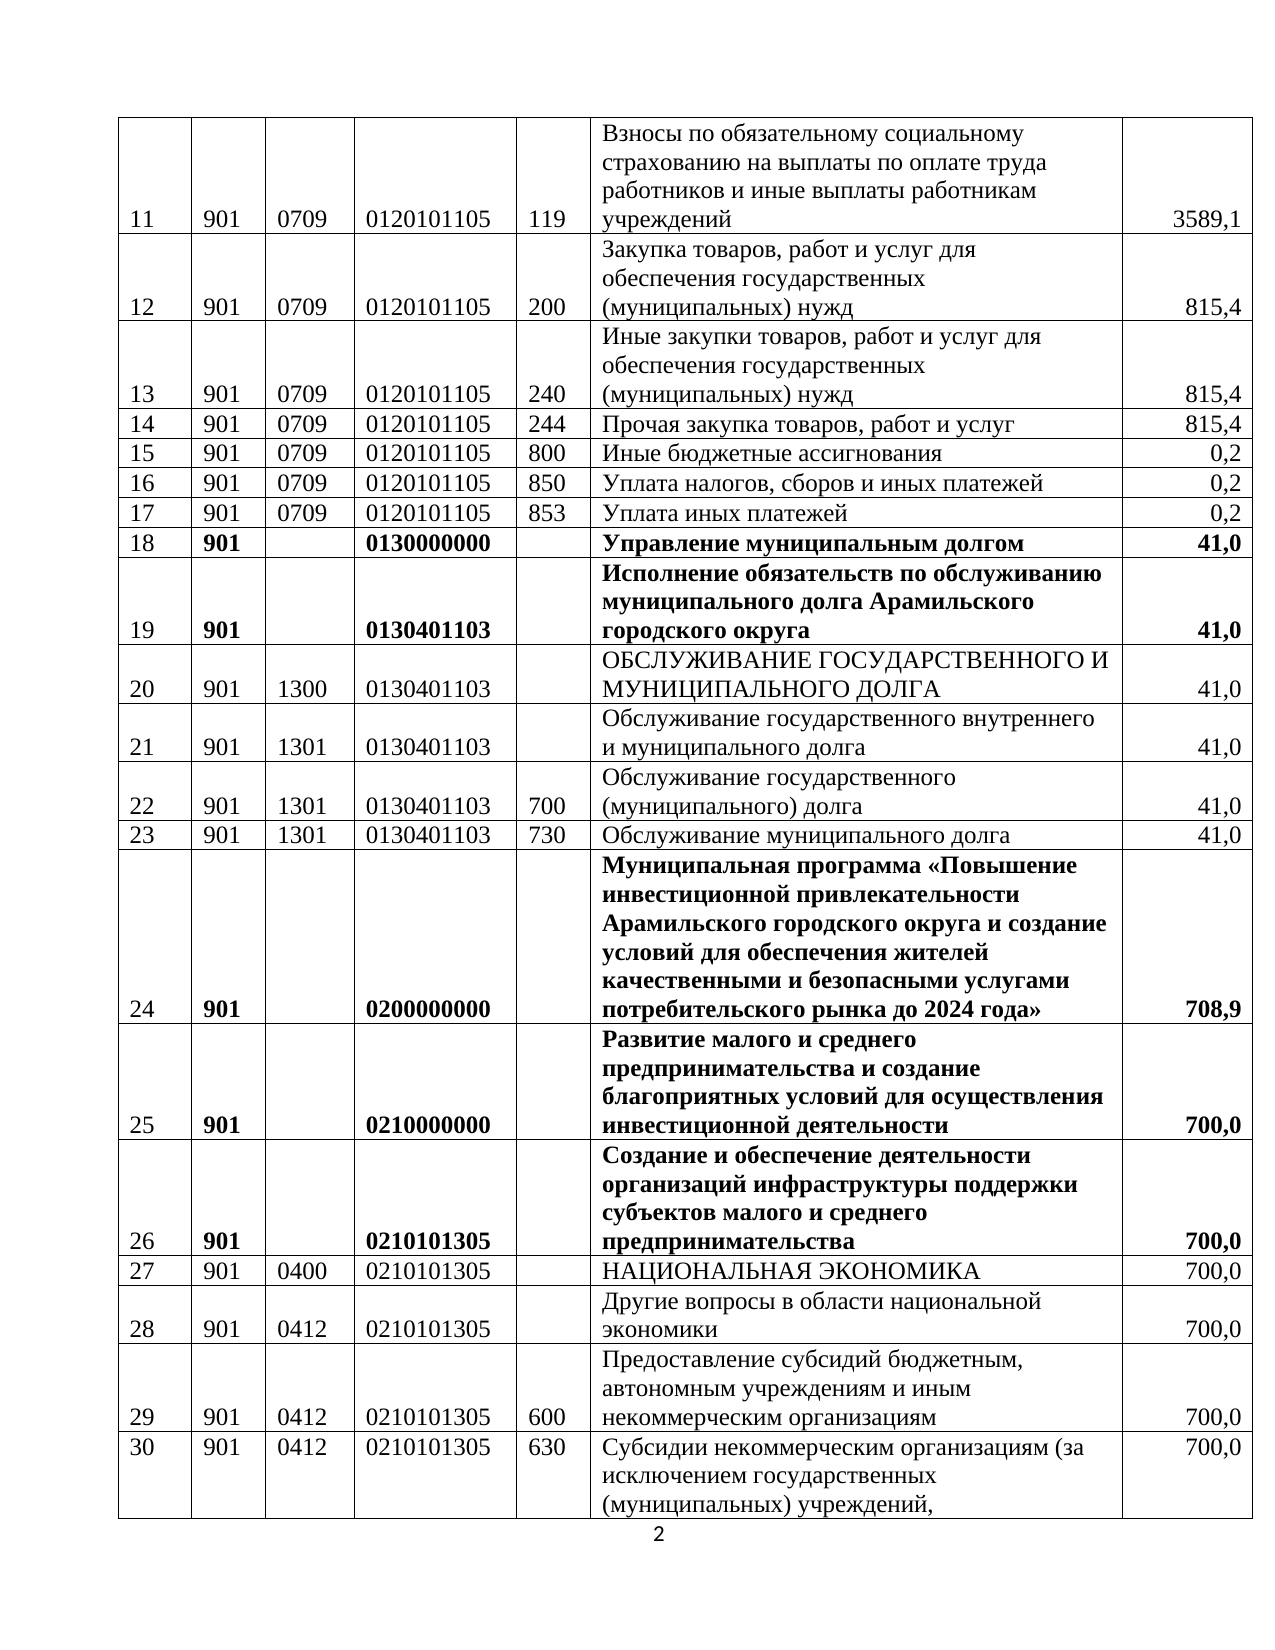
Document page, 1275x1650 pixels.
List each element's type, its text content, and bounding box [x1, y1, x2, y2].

table_cell Иные бюджетные ассигнования [591, 439, 1122, 467]
table_cell Создание и обеспечение деятельности организаций инфраструктуры поддержки субъектов малого и среднего предпринимательства [591, 1140, 1122, 1255]
table_cell Уплата иных платежей [591, 498, 1122, 527]
table_cell 700,0 [1123, 1256, 1252, 1285]
table_cell 815,4 [1123, 409, 1252, 437]
table_cell 901 [192, 821, 265, 849]
table_cell 0210101305 [355, 1140, 516, 1255]
table_cell 41,0 [1123, 645, 1252, 702]
table_cell [517, 1286, 590, 1343]
table_cell 0120101105 [355, 439, 516, 467]
table_cell Предоставление субсидий бюджетным, автономным учреждениям и иным некоммерческим организациям [591, 1344, 1122, 1431]
table_cell 0,2 [1123, 498, 1252, 527]
table_cell 0400 [266, 1256, 354, 1285]
table_cell 3589,1 [1123, 118, 1252, 233]
table_cell 700,0 [1123, 1432, 1252, 1518]
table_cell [591, 1432, 1122, 1518]
table_cell 800 [517, 439, 590, 467]
table_cell Взносы по обязательному социальному страхованию на выплаты по оплате труда работников и иные выплаты работникам учреждений [591, 118, 1122, 233]
table_cell 901 [192, 528, 265, 557]
table_cell [266, 850, 354, 1023]
table_cell [517, 1256, 590, 1285]
table_cell 901 [192, 234, 265, 320]
table_cell 700,0 [1123, 1140, 1252, 1255]
table_cell 700,0 [1123, 1344, 1252, 1431]
table_cell 41,0 [1123, 704, 1252, 761]
table_cell Обслуживание государственного внутреннего и муниципального долга [591, 704, 1122, 761]
table_cell 11 [119, 118, 191, 233]
table_cell [517, 645, 590, 702]
table_cell 0709 [266, 439, 354, 467]
table_cell 200 [517, 234, 590, 320]
table_cell 0130401103 [355, 821, 516, 849]
table_cell 0,2 [1123, 468, 1252, 497]
table_cell 23 [119, 821, 191, 849]
table_cell [517, 850, 590, 1023]
table_cell 630 [517, 1432, 590, 1518]
table_cell 853 [517, 498, 590, 527]
table_cell 0120101105 [355, 234, 516, 320]
table_cell 1301 [266, 821, 354, 849]
table_cell [266, 558, 354, 644]
table_cell 901 [192, 439, 265, 467]
table_cell Муниципальная программа «Повышение инвестиционной привлекательности Арамильского городского округа и создание условий для обеспечения жителей качественными и безопасными услугами потребительского рынка до 2024 года» [591, 850, 1122, 1023]
table_cell 901 [192, 1286, 265, 1343]
table_cell 0709 [266, 498, 354, 527]
table_cell 18 [119, 528, 191, 557]
table_cell Обслуживание муниципального долга [591, 821, 1122, 849]
table_cell ОБСЛУЖИВАНИЕ ГОСУДАРСТВЕННОГО И МУНИЦИПАЛЬНОГО ДОЛГА [591, 645, 1122, 702]
table_cell 901 [192, 118, 265, 233]
table_cell 0210101305 [355, 1344, 516, 1431]
table_cell 25 [119, 1024, 191, 1139]
table_cell Другие вопросы в области национальной экономики [591, 1286, 1122, 1343]
table_cell 0130000000 [355, 528, 516, 557]
table_cell 29 [119, 1344, 191, 1431]
table_cell 901 [192, 1256, 265, 1285]
table_cell 15 [119, 439, 191, 467]
table_cell 901 [192, 762, 265, 819]
table_cell 901 [192, 645, 265, 702]
table_cell 0412 [266, 1286, 354, 1343]
table_cell 27 [119, 1256, 191, 1285]
table_cell 901 [192, 1432, 265, 1518]
table_cell 0412 [266, 1432, 354, 1518]
table_cell 41,0 [1123, 821, 1252, 849]
table_cell 0709 [266, 234, 354, 320]
table_cell 28 [119, 1286, 191, 1343]
table_cell 700 [517, 762, 590, 819]
table_cell Обслуживание государственного (муниципального) долга [591, 762, 1122, 819]
table_cell 901 [192, 850, 265, 1023]
table_cell 0130401103 [355, 558, 516, 644]
table_cell 0130401103 [355, 762, 516, 819]
table_cell 0120101105 [355, 409, 516, 437]
table_cell 13 [119, 321, 191, 408]
table_cell 0709 [266, 118, 354, 233]
table_cell [517, 704, 590, 761]
table_cell 26 [119, 1140, 191, 1255]
table_cell 22 [119, 762, 191, 819]
table_cell Закупка товаров, работ и услуг для обеспечения государственных (муниципальных) нужд [591, 234, 1122, 320]
table_cell 0709 [266, 321, 354, 408]
table_cell [517, 1024, 590, 1139]
table_cell Иные закупки товаров, работ и услуг для обеспечения государственных (муниципальных) нужд [591, 321, 1122, 408]
table_cell 0130401103 [355, 645, 516, 702]
table_cell 0412 [266, 1344, 354, 1431]
table_cell Развитие малого и среднего предпринимательства и создание благоприятных условий для осуществления инвестиционной деятельности [591, 1024, 1122, 1139]
table_cell 19 [119, 558, 191, 644]
table_cell 901 [192, 1344, 265, 1431]
table_cell 0709 [266, 409, 354, 437]
table_cell 240 [517, 321, 590, 408]
table_cell 0120101105 [355, 468, 516, 497]
table_cell 0120101105 [355, 498, 516, 527]
table_cell 41,0 [1123, 558, 1252, 644]
table_cell 16 [119, 468, 191, 497]
table_cell [517, 528, 590, 557]
table_cell 14 [119, 409, 191, 437]
table_cell 1301 [266, 704, 354, 761]
table_cell 0200000000 [355, 850, 516, 1023]
table_cell [266, 528, 354, 557]
table_cell 0210101305 [355, 1286, 516, 1343]
table_cell 24 [119, 850, 191, 1023]
table_cell НАЦИОНАЛЬНАЯ ЭКОНОМИКА [591, 1256, 1122, 1285]
table_cell Управление муниципальным долгом [591, 528, 1122, 557]
table_cell 0210101305 [355, 1432, 516, 1518]
table_cell 0120101105 [355, 118, 516, 233]
table_cell 700,0 [1123, 1286, 1252, 1343]
table_cell [266, 1024, 354, 1139]
table_cell Прочая закупка товаров, работ и услуг [591, 409, 1122, 437]
table_cell 901 [192, 468, 265, 497]
table_cell 21 [119, 704, 191, 761]
table_cell 244 [517, 409, 590, 437]
table_cell 1300 [266, 645, 354, 702]
table_cell 901 [192, 1024, 265, 1139]
table_cell Уплата налогов, сборов и иных платежей [591, 468, 1122, 497]
table_cell 0709 [266, 468, 354, 497]
table_cell 815,4 [1123, 234, 1252, 320]
table_cell 0,2 [1123, 439, 1252, 467]
table_cell 0120101105 [355, 321, 516, 408]
table_cell 815,4 [1123, 321, 1252, 408]
table_cell 901 [192, 558, 265, 644]
table_cell 901 [192, 704, 265, 761]
table_cell [266, 1140, 354, 1255]
table_cell 41,0 [1123, 528, 1252, 557]
table_cell 0210000000 [355, 1024, 516, 1139]
table_cell [517, 1140, 590, 1255]
table_cell 850 [517, 468, 590, 497]
table_cell 20 [119, 645, 191, 702]
table_cell 600 [517, 1344, 590, 1431]
table_cell 1301 [266, 762, 354, 819]
table_cell 17 [119, 498, 191, 527]
table_cell 30 [119, 1432, 191, 1518]
table_cell 41,0 [1123, 762, 1252, 819]
table_cell 0210101305 [355, 1256, 516, 1285]
table_cell [517, 558, 590, 644]
table_cell 12 [119, 234, 191, 320]
table_cell 901 [192, 409, 265, 437]
table_cell 730 [517, 821, 590, 849]
table_cell 700,0 [1123, 1024, 1252, 1139]
table_cell 0130401103 [355, 704, 516, 761]
table_cell Исполнение обязательств по обслуживанию муниципального долга Арамильского городского округа [591, 558, 1122, 644]
table_cell 119 [517, 118, 590, 233]
table_cell 901 [192, 321, 265, 408]
table_cell 901 [192, 498, 265, 527]
table_cell 901 [192, 1140, 265, 1255]
table_cell 708,9 [1123, 850, 1252, 1023]
